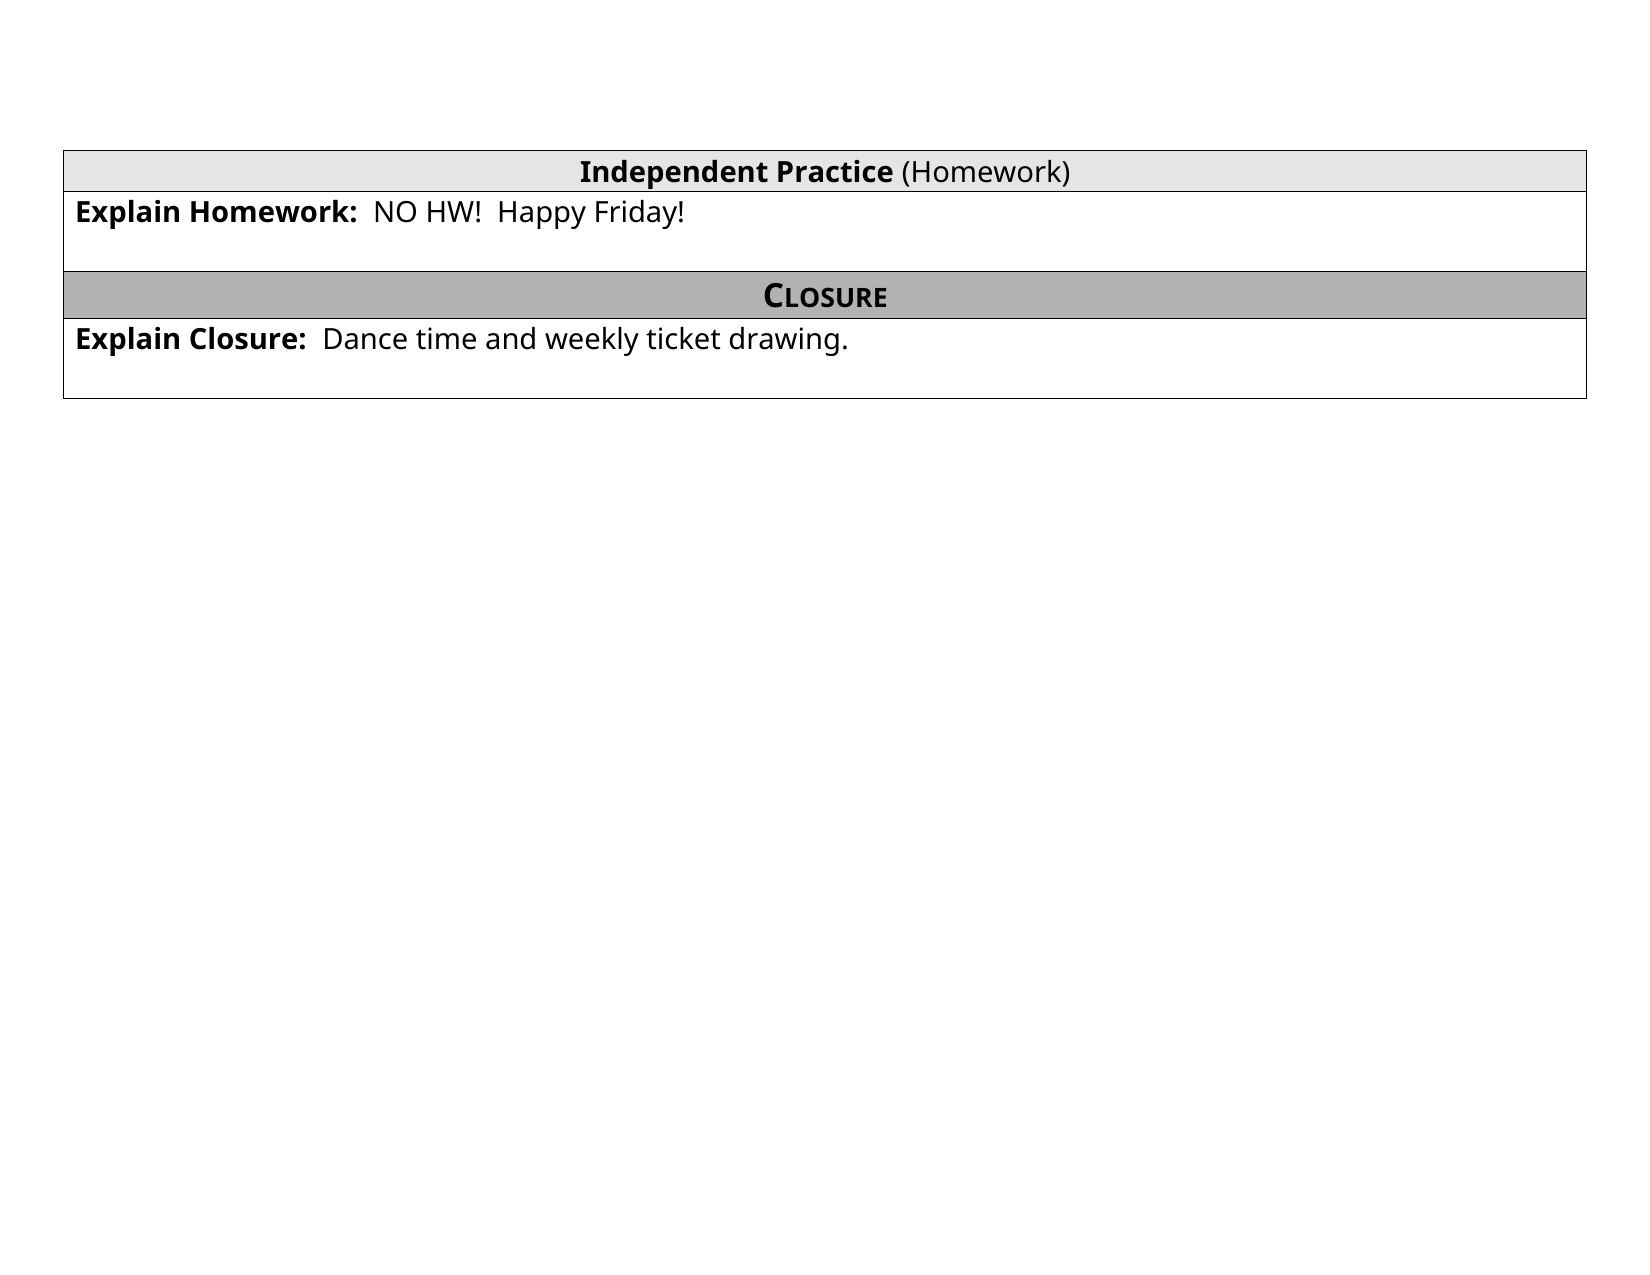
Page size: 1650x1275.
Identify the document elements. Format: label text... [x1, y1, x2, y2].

table_cell Explain Closure: Dance time and weekly ticket drawing. [64, 319, 1586, 398]
table_cell Explain Homework: NO HW! Happy Friday! [64, 192, 1586, 271]
table_cell Closure [64, 272, 1586, 318]
table_cell Independent Practice (Homework) [64, 151, 1586, 191]
